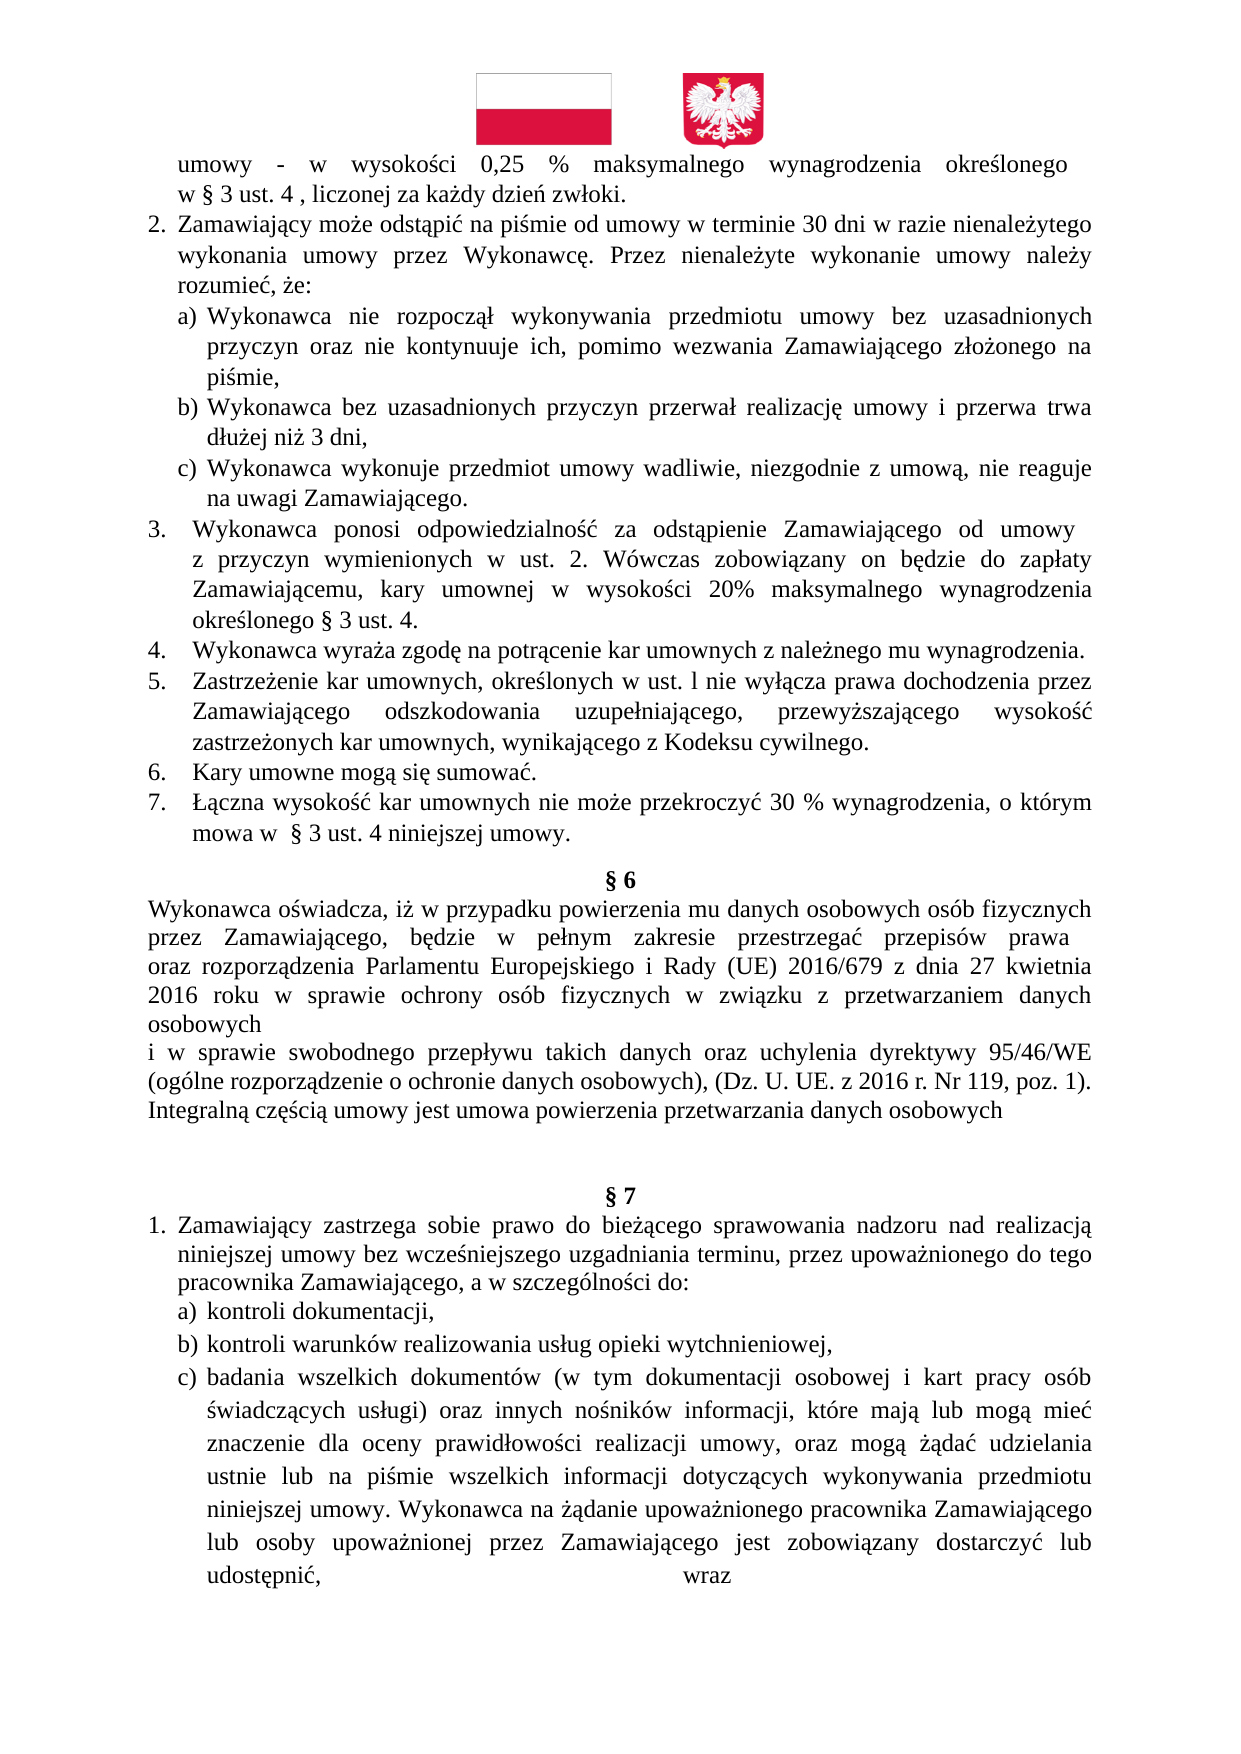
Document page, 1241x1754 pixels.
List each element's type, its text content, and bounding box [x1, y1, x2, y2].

text Wykonawca oświadcza, iż w przypadku powierzenia mu danych osobowych osób fizycznych przez Zamawiającego, będzie w pełnym zakresie przestrzegać przepisów prawa oraz rozporządzenia Parlamentu Europejskiego i Rady (UE) 2016/679 z dnia 27 kwietnia 2016 roku w sprawie ochrony osób fizycznych w związku z przetwarzaniem danych osobowych i w sprawie swobodnego przepływu takich danych oraz uchylenia dyrektywy 95/46/WE (ogólne rozporządzenie o ochronie danych osobowych), (Dz. U. UE. z 2016 r. Nr 119, poz. 1). Integralną częścią umowy jest umowa powierzenia przetwarzania danych osobowych [148, 894, 1093, 1124]
list Wykonawca wykonuje przedmiot umowy wadliwie, niezgodnie z umową, nie reaguje na uwagi Zamawiającego. [177, 453, 1093, 512]
list kontroli warunków realizowania usług opieki wytchnieniowej, [177, 1329, 1093, 1358]
list Wykonawca ponosi odpowiedzialność za odstąpienie Zamawiającego od umowy z przyczyn wymienionych w ust. 2. Wówczas zobowiązany on będzie do zapłaty Zamawiającemu, kary umownej w wysokości 20% maksymalnego wynagrodzenia określonego § 3 ust. 4. [148, 514, 1093, 634]
list kontroli dokumentacji, [177, 1296, 1093, 1325]
picture [476, 73, 764, 149]
list Zamawiający może odstąpić na piśmie od umowy w terminie 30 dni w razie nienależytego wykonania umowy przez Wykonawcę. Przez nienależyte wykonanie umowy należy rozumieć, że: [148, 209, 1093, 299]
list Wykonawca nie rozpoczął wykonywania przedmiotu umowy bez uzasadnionych przyczyn oraz nie kontynuuje ich, pomimo wezwania Zamawiającego złożonego na piśmie, [177, 301, 1093, 390]
list Zastrzeżenie kar umownych, określonych w ust. l nie wyłącza prawa dochodzenia przez Zamawiającego odszkodowania uzupełniającego, przewyższającego wysokość zastrzeżonych kar umownych, wynikającego z Kodeksu cywilnego. [148, 666, 1093, 755]
text § 7 [148, 1181, 1093, 1210]
list Wykonawca wyraża zgodę na potrącenie kar umownych z należnego mu wynagrodzenia. [148, 635, 1093, 664]
list Kary umowne mogą się sumować. [148, 757, 1093, 786]
list Zamawiający zastrzega sobie prawo do bieżącego sprawowania nadzoru nad realizacją niniejszej umowy bez wcześniejszego uzgadniania terminu, przez upoważnionego do tego pracownika Zamawiającego, a w szczególności do: [148, 1210, 1093, 1296]
text § 6 [148, 865, 1093, 894]
list Łączna wysokość kar umownych nie może przekroczyć 30 % wynagrodzenia, o którym mowa w § 3 ust. 4 niniejszej umowy. [148, 787, 1093, 847]
list Wykonawca bez uzasadnionych przyczyn przerwał realizację umowy i przerwa trwa dłużej niż 3 dni, [177, 392, 1093, 451]
